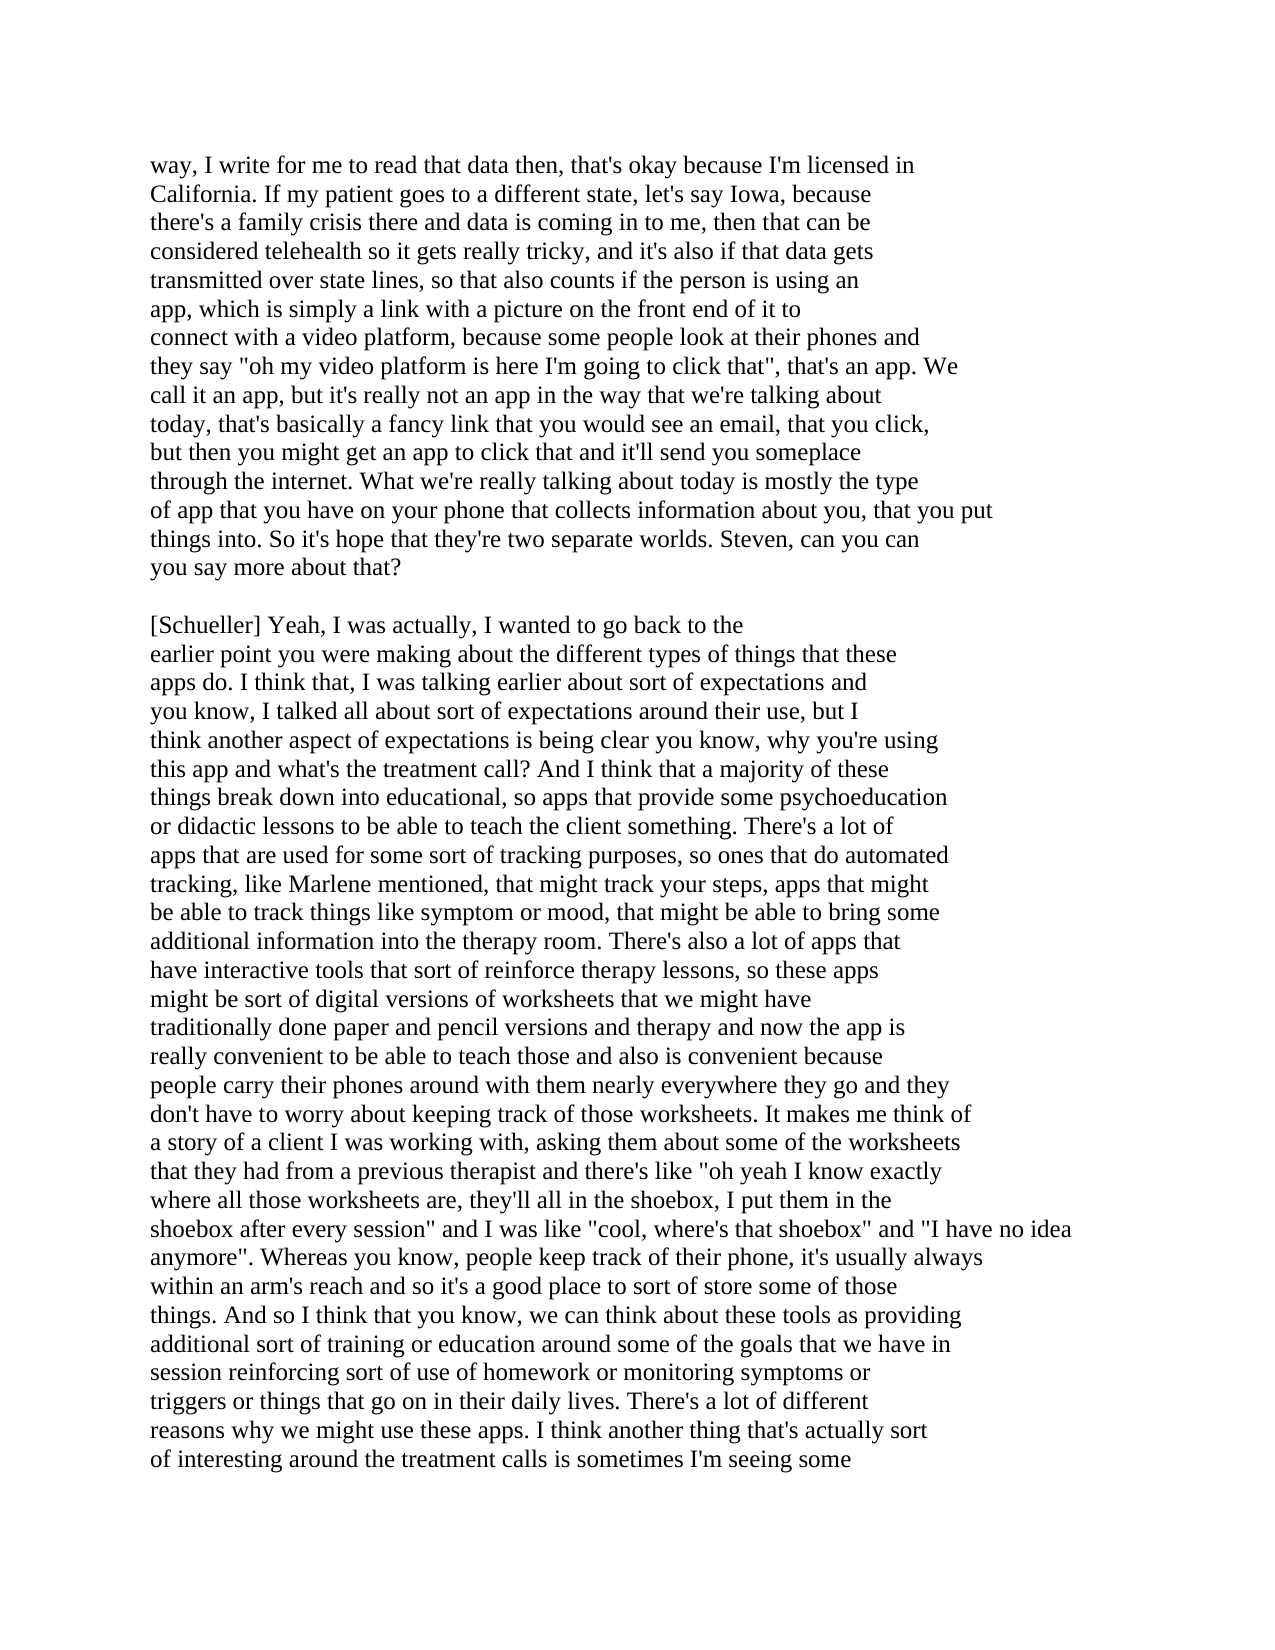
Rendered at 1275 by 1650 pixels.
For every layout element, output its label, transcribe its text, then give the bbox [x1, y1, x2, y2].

text where all those worksheets are, they'll all in the shoebox, I put them in the [150, 1185, 1125, 1214]
text earlier point you were making about the different types of things that these [150, 639, 1125, 667]
text within an arm's reach and so it's a good place to sort of store some of those [150, 1271, 1125, 1300]
text additional information into the therapy room. There's also a lot of apps that [150, 926, 1125, 955]
text things. And so I think that you know, we can think about these tools as providing [150, 1300, 1125, 1329]
text that they had from a previous therapist and there's like "oh yeah I know exactly [150, 1156, 1125, 1185]
text but then you might get an app to click that and it'll send you someplace [150, 437, 1125, 466]
text considered telehealth so it gets really tricky, and it's also if that data gets [150, 236, 1125, 265]
text session reinforcing sort of use of homework or monitoring symptoms or [150, 1357, 1125, 1386]
text California. If my patient goes to a different state, let's say Iowa, because [150, 179, 1125, 207]
text really convenient to be able to teach those and also is convenient because [150, 1041, 1125, 1070]
text anymore". Whereas you know, people keep track of their phone, it's usually always [150, 1242, 1125, 1271]
text reasons why we might use these apps. I think another thing that's actually sort [150, 1415, 1125, 1444]
text things into. So it's hope that they're two separate worlds. Steven, can you can [150, 524, 1125, 552]
text you know, I talked all about sort of expectations around their use, but I [150, 696, 1125, 725]
text app, which is simply a link with a picture on the front end of it to [150, 294, 1125, 322]
text connect with a video platform, because some people look at their phones and [150, 322, 1125, 351]
text way, I write for me to read that data then, that's okay because I'm licensed in [150, 150, 1125, 179]
text [Schueller] Yeah, I was actually, I wanted to go back to the [150, 610, 1125, 639]
text people carry their phones around with them nearly everywhere they go and they [150, 1070, 1125, 1099]
text additional sort of training or education around some of the goals that we have in [150, 1329, 1125, 1357]
text think another aspect of expectations is being clear you know, why you're using [150, 725, 1125, 754]
text transmitted over state lines, so that also counts if the person is using an [150, 265, 1125, 294]
text have interactive tools that sort of reinforce therapy lessons, so these apps [150, 955, 1125, 984]
text don't have to worry about keeping track of those worksheets. It makes me think of [150, 1099, 1125, 1127]
text of interesting around the treatment calls is sometimes I'm seeing some [150, 1444, 1125, 1472]
text traditionally done paper and pencil versions and therapy and now the app is [150, 1012, 1125, 1041]
text there's a family crisis there and data is coming in to me, then that can be [150, 207, 1125, 236]
text triggers or things that go on in their daily lives. There's a lot of different [150, 1386, 1125, 1415]
text today, that's basically a fancy link that you would see an email, that you click, [150, 409, 1125, 437]
text call it an app, but it's really not an app in the way that we're talking about [150, 380, 1125, 409]
text shoebox after every session" and I was like "cool, where's that shoebox" and "I have no idea [150, 1214, 1125, 1242]
text be able to track things like symptom or mood, that might be able to bring some [150, 897, 1125, 926]
text apps do. I think that, I was talking earlier about sort of expectations and [150, 667, 1125, 696]
text this app and what's the treatment call? And I think that a majority of these [150, 754, 1125, 782]
text or didactic lessons to be able to teach the client something. There's a lot of [150, 811, 1125, 840]
text tracking, like Marlene mentioned, that might track your steps, apps that might [150, 869, 1125, 897]
text you say more about that? [150, 552, 1125, 581]
text things break down into educational, so apps that provide some psychoeducation [150, 782, 1125, 811]
text through the internet. What we're really talking about today is mostly the type [150, 466, 1125, 495]
text apps that are used for some sort of tracking purposes, so ones that do automated [150, 840, 1125, 869]
text might be sort of digital versions of worksheets that we might have [150, 984, 1125, 1012]
text a story of a client I was working with, asking them about some of the worksheets [150, 1127, 1125, 1156]
text of app that you have on your phone that collects information about you, that you put [150, 495, 1125, 524]
text they say "oh my video platform is here I'm going to click that", that's an app. We [150, 351, 1125, 380]
